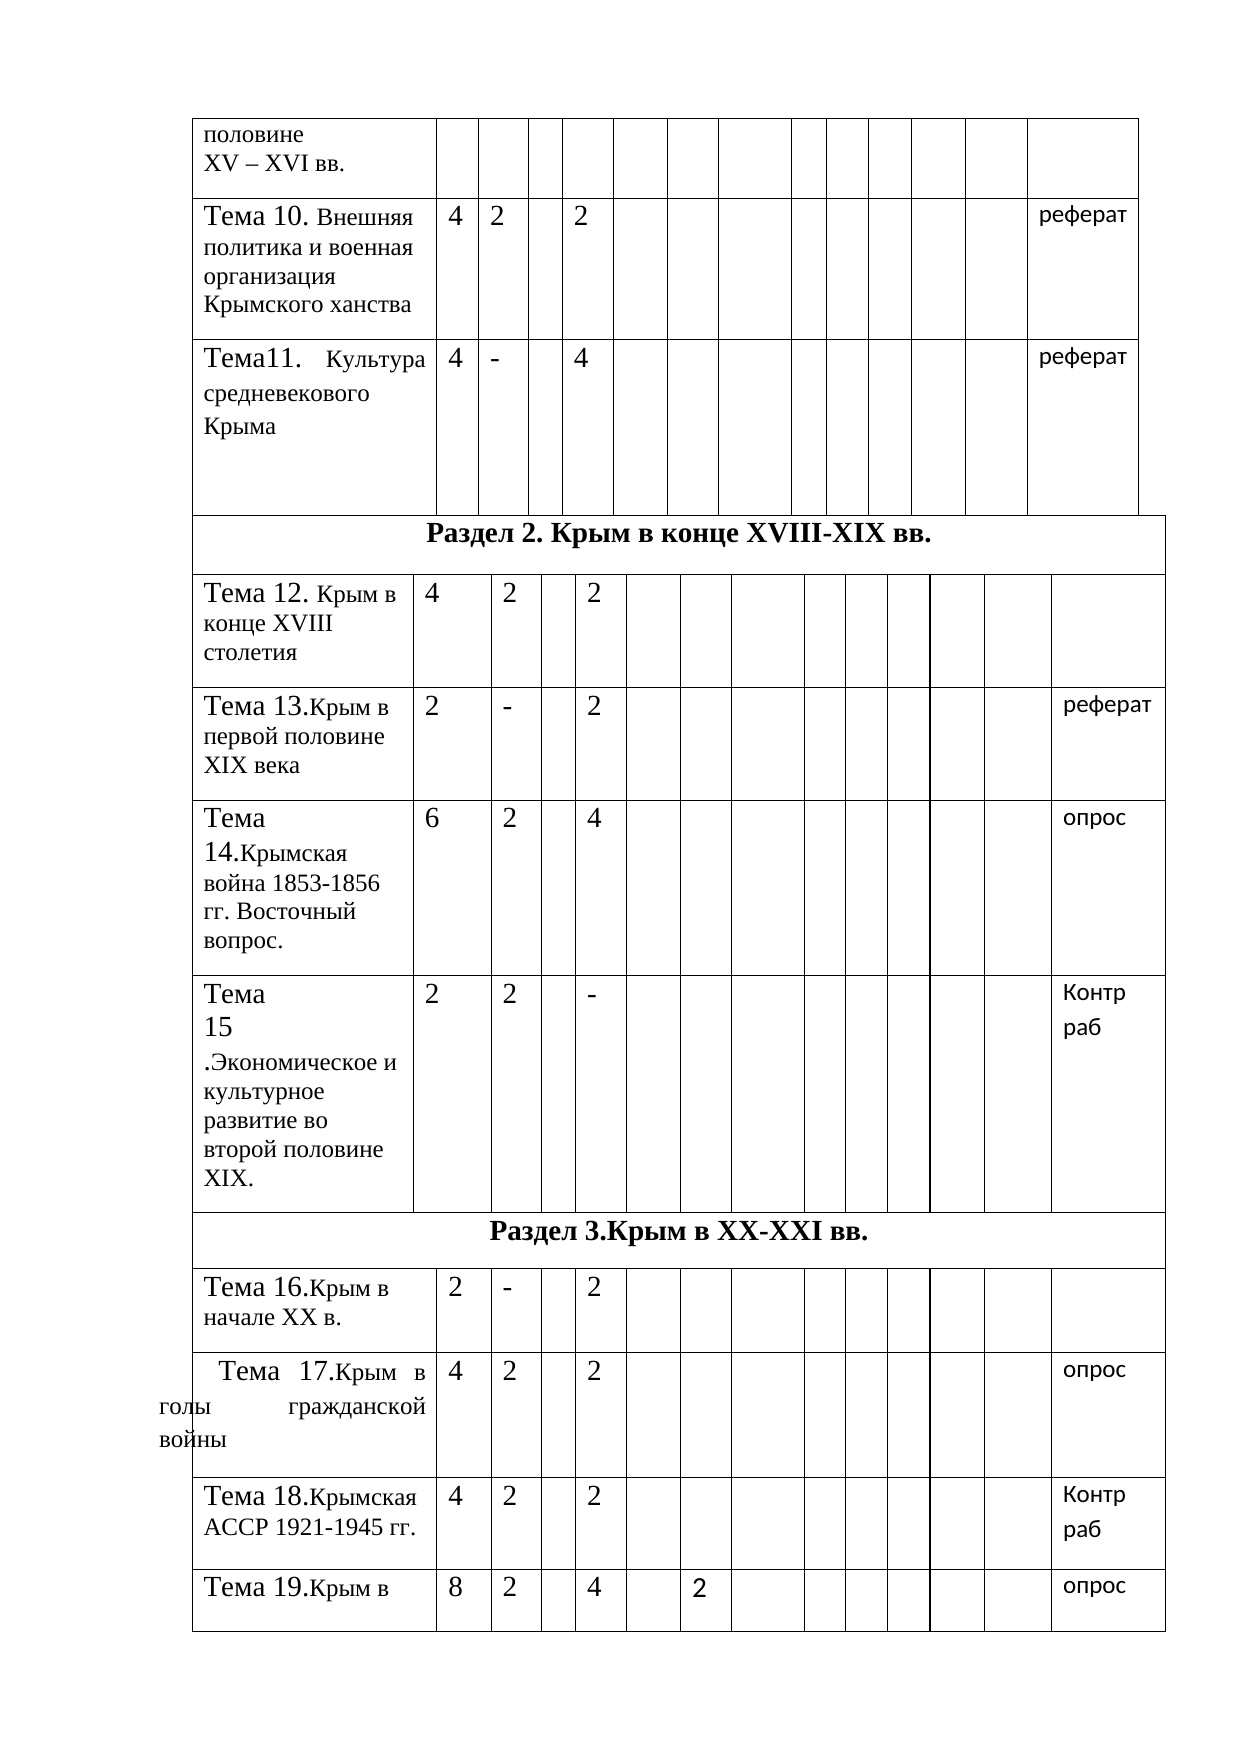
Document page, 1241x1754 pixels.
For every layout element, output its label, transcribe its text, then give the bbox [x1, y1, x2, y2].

table_cell [719, 340, 791, 514]
table_cell [627, 575, 680, 687]
table_cell [846, 1570, 887, 1631]
table_cell [732, 1478, 804, 1568]
table_cell 2 [492, 1478, 541, 1568]
table_cell [732, 1570, 804, 1631]
table_cell 4 [414, 575, 491, 687]
table_cell [985, 976, 1051, 1212]
table_cell Тема 16.Крым в начале ХХ в. [193, 1269, 436, 1352]
table_cell [529, 199, 562, 339]
table_cell [931, 801, 984, 975]
table_cell [985, 688, 1051, 799]
table_cell - [576, 976, 626, 1212]
table_cell [846, 1478, 887, 1568]
table_cell [542, 1478, 575, 1568]
table_cell [985, 1478, 1051, 1568]
table_cell [681, 801, 731, 975]
table_cell [627, 1353, 680, 1477]
table_cell [931, 688, 984, 799]
table_cell [542, 1269, 575, 1352]
table_cell [966, 199, 1027, 339]
table_cell 2 [576, 1353, 626, 1477]
table_cell - [479, 119, 528, 197]
table_cell [888, 688, 929, 799]
table_cell [985, 1269, 1051, 1352]
table_cell [888, 1269, 929, 1352]
table_cell 8 [437, 1570, 491, 1631]
table_cell 2 [479, 199, 528, 339]
table_cell [888, 1353, 929, 1477]
table_cell [846, 575, 887, 687]
table_cell [681, 688, 731, 799]
table_cell [614, 340, 667, 514]
table_cell Тема 15.Экономическое и культурное развитие во второй половине XIX. [193, 976, 413, 1212]
table_cell 6 [414, 801, 491, 975]
table_cell Раздел 2. Крым в конце ХVIII-ХIХ вв. [193, 516, 1165, 574]
table_cell 2 [681, 1570, 731, 1631]
table_cell 2 [668, 119, 718, 197]
table_cell [668, 199, 718, 339]
table_cell [732, 801, 804, 975]
table_cell 2 [492, 801, 541, 975]
table_cell [805, 1478, 845, 1568]
table_cell [805, 1269, 845, 1352]
table_cell [846, 801, 887, 975]
table_cell Тема 14.Крымская война 1853-1856 гг. Восточный вопрос. [193, 801, 413, 975]
table_cell [792, 119, 826, 197]
table_cell Тема 17.Крым в голы гражданской войны [193, 1353, 436, 1477]
table_cell опрос [1052, 1353, 1165, 1477]
table_cell [719, 119, 791, 197]
table_cell 2 [576, 688, 626, 799]
table_cell [827, 119, 868, 197]
table_cell 4 [437, 199, 478, 339]
table_cell [681, 575, 731, 687]
table_cell [627, 1269, 680, 1352]
table_cell [529, 119, 562, 197]
table_cell реферат [1052, 688, 1165, 799]
table_cell [805, 575, 845, 687]
table_cell [542, 1570, 575, 1631]
table_cell [542, 801, 575, 975]
table_cell 2 [576, 1478, 626, 1568]
table_cell [931, 1269, 984, 1352]
table_cell [681, 1478, 731, 1568]
table_cell - [492, 1269, 541, 1352]
table_cell 2 [563, 119, 613, 197]
table_cell Тема 12. Крым в конце ХVIII столетия [193, 575, 413, 687]
table_cell [827, 199, 868, 339]
table_cell [732, 1269, 804, 1352]
table_cell 2 [437, 1269, 491, 1352]
table_cell Раздел 3.Крым в ХХ-ХХI вв. [193, 1213, 1165, 1268]
table_cell [732, 575, 804, 687]
table_cell [732, 1353, 804, 1477]
table_cell [888, 801, 929, 975]
table_cell Тема 10. Внешняя политика и военная организация Крымского ханства [193, 199, 436, 339]
table_cell Тема 13.Крым в первой половине XIX века [193, 688, 413, 799]
table_cell [805, 688, 845, 799]
table_cell [668, 340, 718, 514]
table_cell Контр раб [1052, 976, 1165, 1212]
table_cell [912, 340, 965, 514]
table_cell [627, 688, 680, 799]
table_cell [931, 976, 984, 1212]
table_cell [805, 1570, 845, 1631]
table_cell [985, 801, 1051, 975]
table_cell [846, 688, 887, 799]
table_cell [193, 119, 436, 197]
table_cell [627, 801, 680, 975]
table_cell [719, 199, 791, 339]
table_cell [627, 1478, 680, 1568]
table_cell 2 [492, 1570, 541, 1631]
table_cell [846, 976, 887, 1212]
table_cell Тема 18.Крымская АССР 1921-1945 гг. [193, 1478, 436, 1568]
table_cell 2 [576, 1269, 626, 1352]
table_cell [1028, 119, 1138, 197]
table_cell 2 [492, 976, 541, 1212]
table_cell [542, 688, 575, 799]
table_cell 2 [563, 199, 613, 339]
table_cell [985, 575, 1051, 687]
table_cell [888, 976, 929, 1212]
table_cell [931, 575, 984, 687]
table_cell [869, 199, 911, 339]
table_cell [681, 976, 731, 1212]
table_cell [931, 1353, 984, 1477]
table_cell - [492, 688, 541, 799]
table_cell 4 [576, 1570, 626, 1631]
table_cell [931, 1570, 984, 1631]
table_cell [869, 340, 911, 514]
table_cell [869, 119, 911, 197]
table_cell 2 [414, 976, 491, 1212]
table_cell [681, 1269, 731, 1352]
table_cell [888, 1478, 929, 1568]
table_cell 4 [437, 1353, 491, 1477]
table_cell - [479, 340, 528, 514]
table_cell [846, 1353, 887, 1477]
table_cell 4 [437, 340, 478, 514]
table_cell [931, 1478, 984, 1568]
table_cell [732, 688, 804, 799]
table_cell 4 [576, 801, 626, 975]
table_cell опрос [1052, 801, 1165, 975]
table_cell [193, 1570, 436, 1631]
table_cell 2 [414, 688, 491, 799]
table_cell [846, 1269, 887, 1352]
table_cell 4 [437, 1478, 491, 1568]
table_cell [888, 575, 929, 687]
table_cell 2 [492, 575, 541, 687]
table_cell [985, 1353, 1051, 1477]
table_cell [614, 119, 667, 197]
table_cell Тема11. Культура средневекового Крыма [193, 340, 436, 514]
table_cell [912, 199, 965, 339]
table_cell Контр раб [1052, 1478, 1165, 1568]
table_cell [542, 976, 575, 1212]
table_cell 4 [563, 340, 613, 514]
table_cell [805, 801, 845, 975]
table_cell [627, 976, 680, 1212]
table_cell [827, 340, 868, 514]
table_cell [681, 1353, 731, 1477]
table_cell опрос [1052, 1570, 1165, 1631]
table_cell реферат [1028, 340, 1138, 514]
table_cell [805, 976, 845, 1212]
table_cell 2 [576, 575, 626, 687]
table_cell [805, 1353, 845, 1477]
table_cell [985, 1570, 1051, 1631]
table_cell реферат [1028, 199, 1138, 339]
table_cell [614, 199, 667, 339]
table_cell [542, 1353, 575, 1477]
table_cell [529, 340, 562, 514]
table_cell 4 [437, 119, 478, 197]
table_cell [542, 575, 575, 687]
table_cell [966, 340, 1027, 514]
table_cell 2 [492, 1353, 541, 1477]
table_cell [792, 340, 826, 514]
table_cell [912, 119, 965, 197]
table_cell [732, 976, 804, 1212]
table_cell [1052, 575, 1165, 687]
table_cell [792, 199, 826, 339]
table_cell [1052, 1269, 1165, 1352]
table_cell [888, 1570, 929, 1631]
table_cell [966, 119, 1027, 197]
table_cell [627, 1570, 680, 1631]
